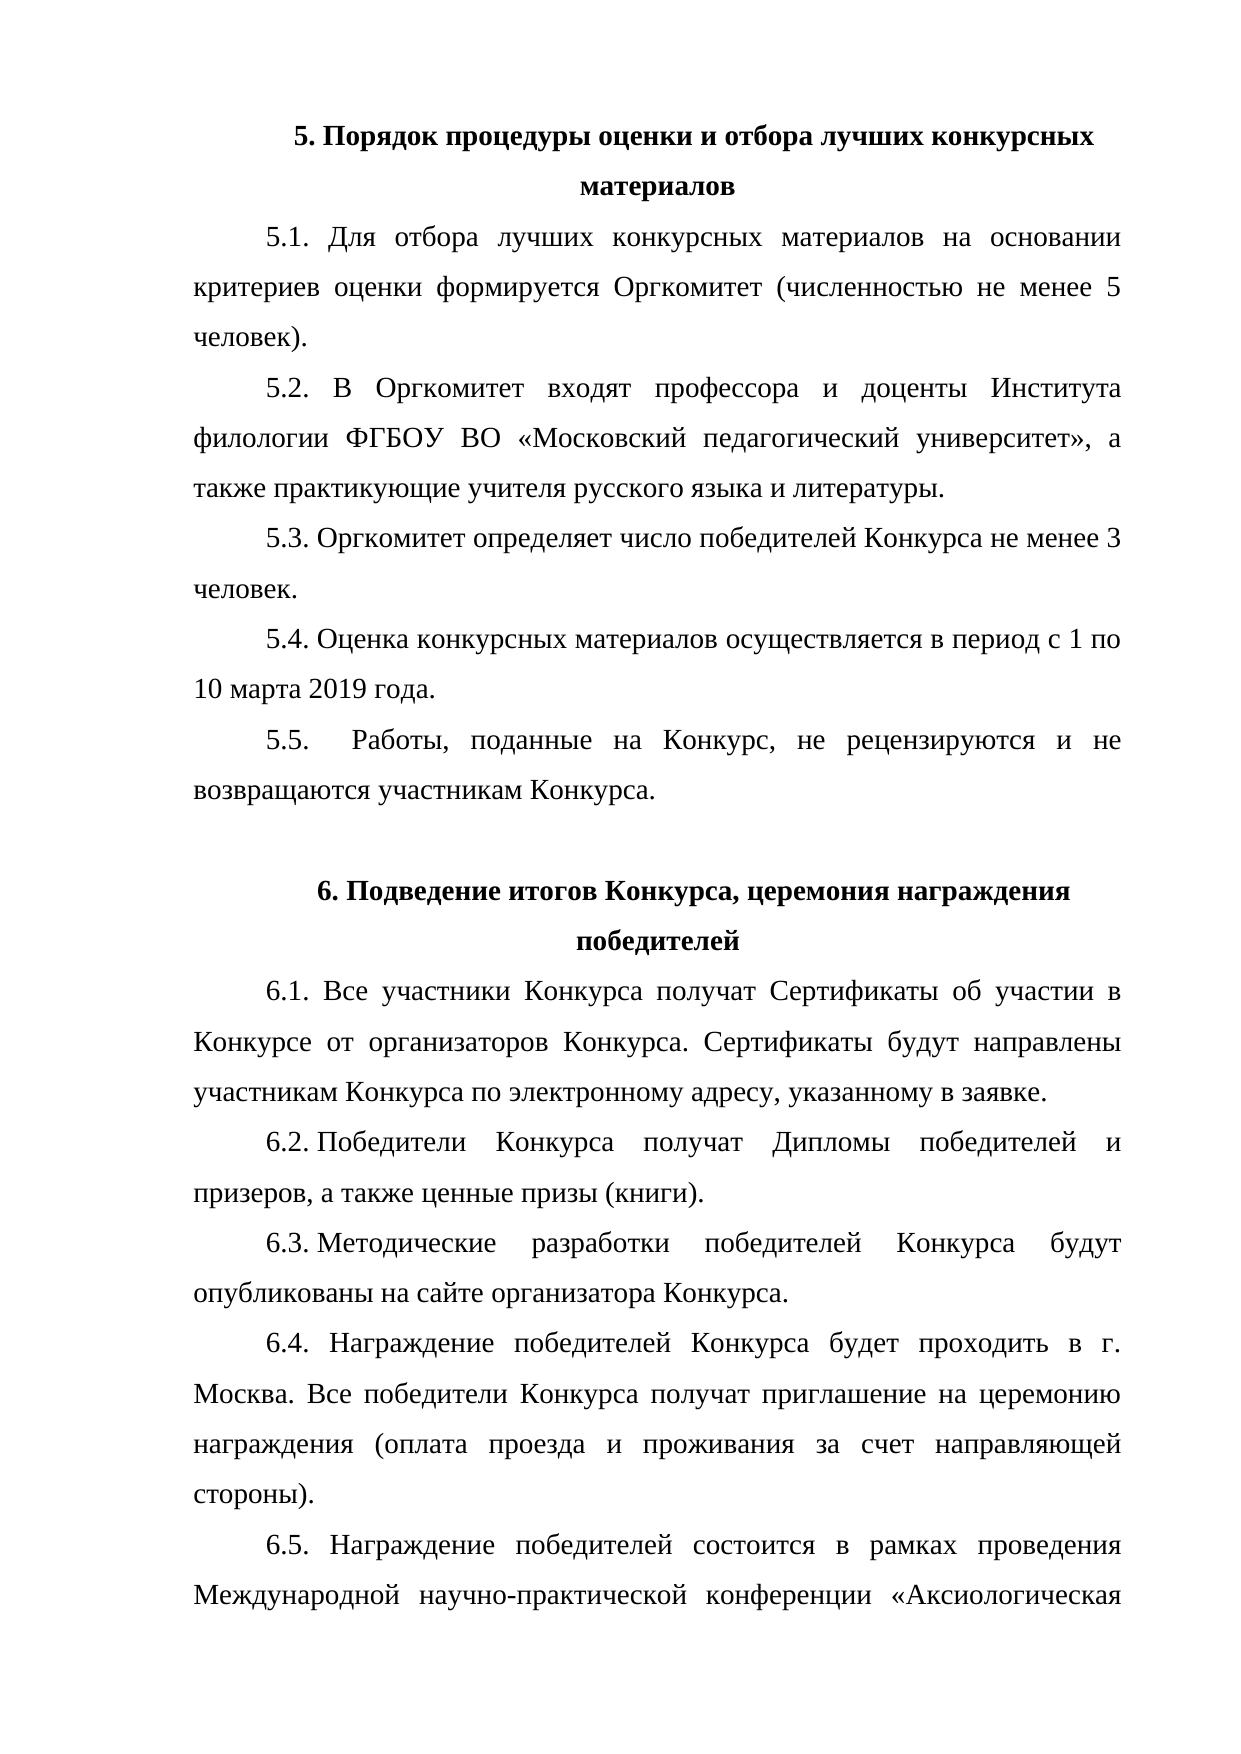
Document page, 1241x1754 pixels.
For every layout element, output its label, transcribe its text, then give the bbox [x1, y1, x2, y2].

list 5. Порядок процедуры оценки и отбора лучших конкурсных материалов [193, 118, 1122, 202]
list 5.4. Оценка конкурсных материалов осуществляется в период с 1 по 10 марта 2019 года. [193, 621, 1122, 705]
list 5.5. Работы, поданные на Конкурс, не рецензируются и не возвращаются участникам Конкурса. [193, 722, 1122, 806]
list 5.1. Для отбора лучших конкурсных материалов на основании критериев оценки формируется Оргкомитет (численностью не менее 5 человек). [193, 219, 1122, 353]
list 6.3. Методические разработки победителей Конкурса будут опубликованы на сайте организатора Конкурса. [193, 1225, 1122, 1309]
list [193, 1527, 1122, 1611]
list 6.1. Все участники Конкурса получат Сертификаты об участии в Конкурсе от организаторов Конкурса. Сертификаты будут направлены участникам Конкурса по электронному адресу, указанному в заявке. [193, 973, 1122, 1108]
list 6.2. Победители Конкурса получат Дипломы победителей и призеров, а также ценные призы (книги). [193, 1124, 1122, 1208]
list 6. Подведение итогов Конкурса, церемония награждения победителей [193, 873, 1122, 957]
list 6.4. Награждение победителей Конкурса будет проходить в г. Москва. Все победители Конкурса получат приглашение на церемонию награждения (оплата проезда и проживания за счет направляющей стороны). [193, 1326, 1122, 1510]
list 5.3. Оргкомитет определяет число победителей Конкурса не менее 3 человек. [193, 521, 1122, 604]
list 5.2. В Оргкомитет входят профессора и доценты Института филологии ФГБОУ ВО «Московский педагогический университет», а также практикующие учителя русского языка и литературы. [193, 370, 1122, 504]
